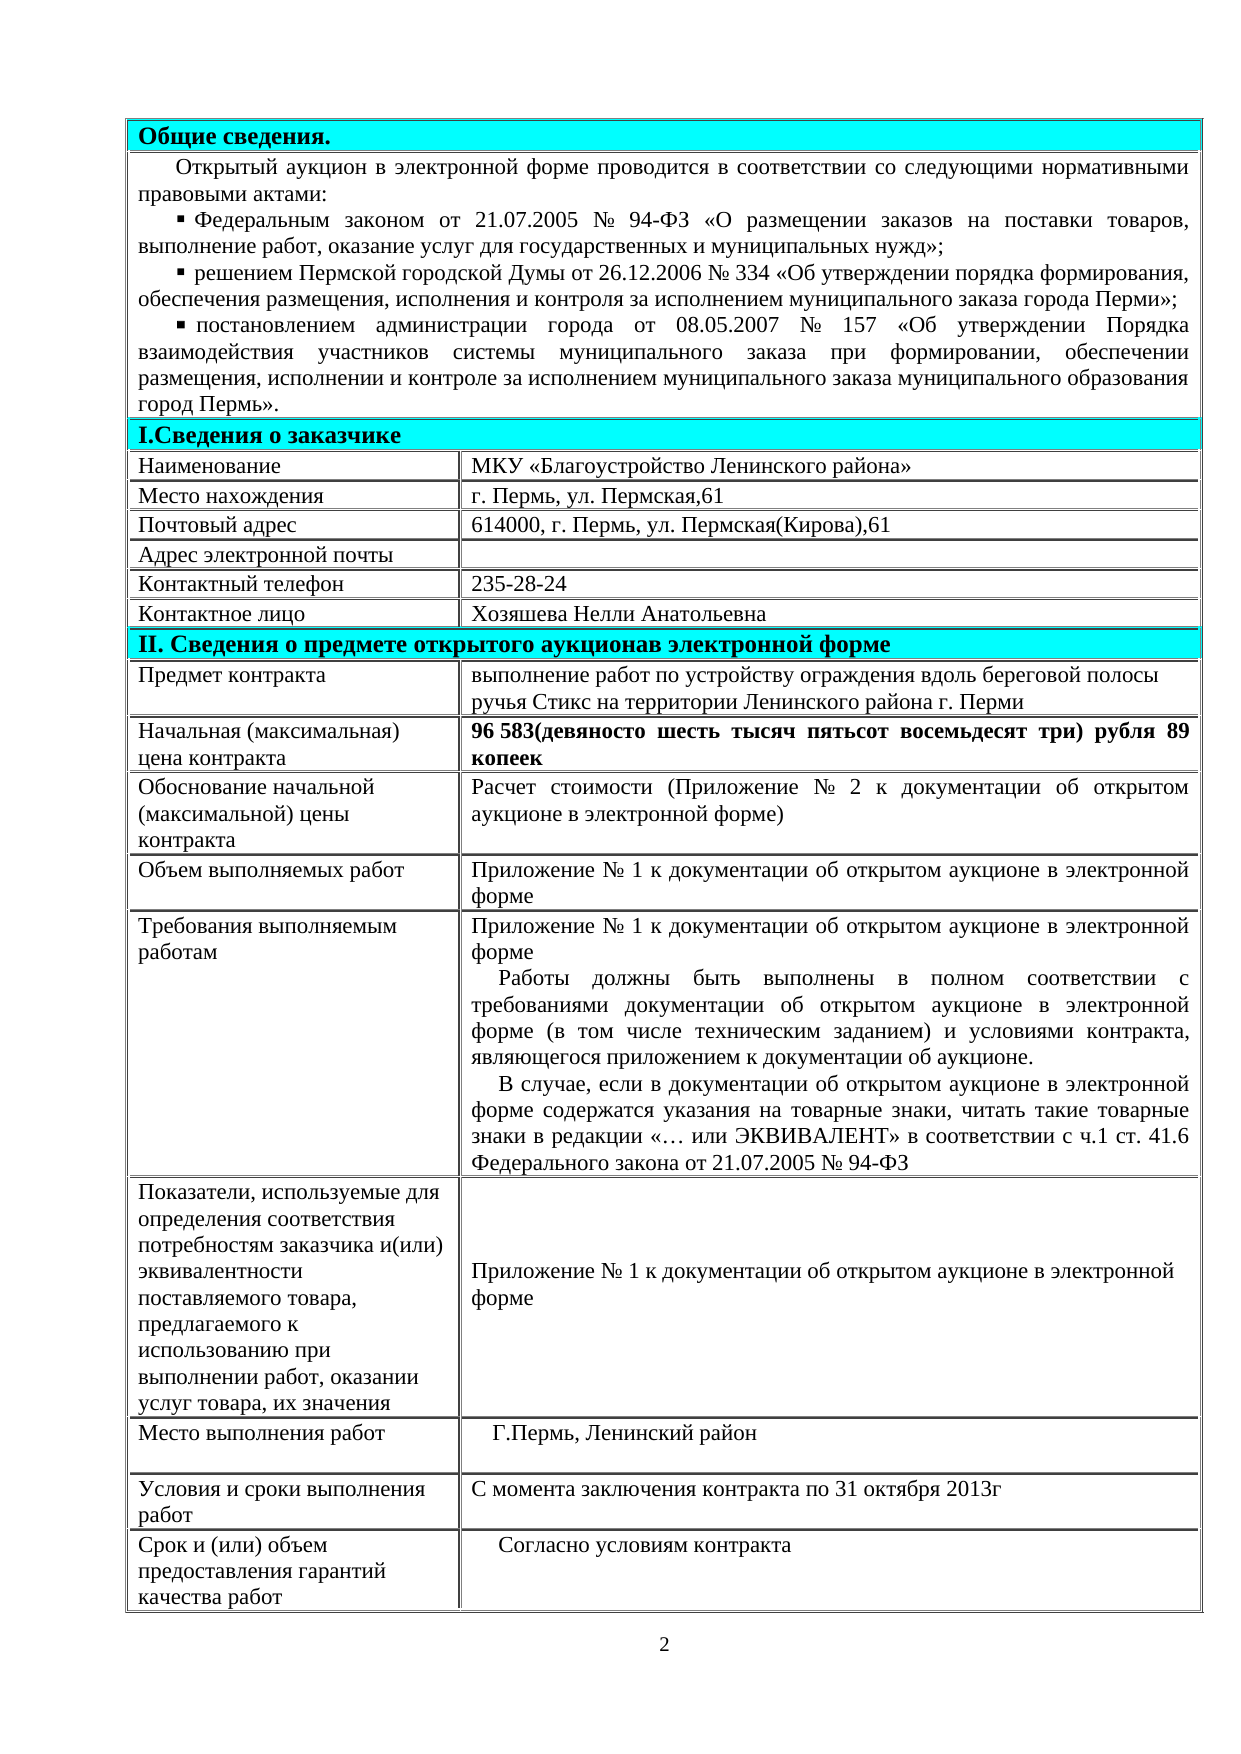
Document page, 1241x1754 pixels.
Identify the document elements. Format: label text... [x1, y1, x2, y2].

table_cell Г.Пермь, Ленинский район [462, 1416, 1202, 1472]
table_cell Требования выполняемым работам [127, 909, 458, 1175]
table_cell Хозяшева Нелли Анатольевна [462, 597, 1200, 626]
table_cell Место выполнения работ [127, 1416, 458, 1472]
table_cell 235-28-24 [462, 567, 1200, 597]
table_cell Предмет контракта [127, 658, 460, 714]
table_cell С момента заключения контракта по 31 октября 2013г [462, 1472, 1200, 1527]
table_cell Адрес электронной почты [128, 538, 458, 567]
table_cell Контактное лицо [128, 597, 459, 626]
table_cell Сведения о заказчике [128, 417, 1200, 449]
table_cell выполнение работ по устройству ограждения вдоль береговой полосы ручья Стикс на территории Ленинского района г. Перми [460, 658, 1202, 714]
table_cell Условия и сроки выполнения работ [128, 1472, 458, 1527]
table_cell [462, 538, 1200, 567]
table_cell Срок и (или) объем предоставления гарантий качества работ [127, 1528, 460, 1610]
table_cell 96 583(девяносто шесть тысяч пятьсот восемьдесят три) рубля 89 копеек [460, 714, 1202, 770]
table_cell МКУ «Благоустройство Ленинского района» [462, 449, 1200, 478]
table_cell Расчет стоимости (Приложение № 2 к документации об открытом аукционе в электронной форме) [462, 770, 1200, 852]
table_cell Место нахождения [127, 479, 458, 508]
table_cell Объем выполняемых работ [127, 853, 458, 908]
table_cell Приложение № 1 к документации об открытом аукционе в электронной форме Работы должны быть выполнены в полном соответствии с требованиями документации об открытом аукционе в электронной форме (в том числе техническим заданием) и условиями контракта, являющегося приложением к документации об аукционе. В случае, если в документации об открытом аукционе в электронной форме содержатся указания на товарные знаки, читать такие товарные знаки в редакции «… или ЭКВИВАЛЕНТ» в соответствии с ч.1 ст. 41.6 Федерального закона от 21.07.2005 № 94-ФЗ [462, 909, 1202, 1175]
table_header Общие сведения. [128, 121, 1200, 150]
table_cell Показатели, используемые для определения соответствия потребностям заказчика и(или) эквивалентности поставляемого товара, предлагаемого к использованию при выполнении работ, оказании услуг товара, их значения [128, 1175, 459, 1416]
table_cell Открытый аукцион в электронной форме проводится в соответствии со следующими нормативными правовыми актами: Федеральным законом от 21.07.2005 № 94-ФЗ «О размещении заказов на поставки товаров, выполнение работ, оказание услуг для государственных и муниципальных нужд»; решением Пермской городской Думы от 26.12.2006 № 334 «Об утверждении порядка формирования, обеспечения размещения, исполнения и контроля за исполнением муниципального заказа города Перми»; постановлением администрации города от 08.05.2007 № 157 «Об утверждении Порядка взаимодействия участников системы муниципального заказа при формировании, обеспечении размещения, исполнении и контроле за исполнением муниципального заказа муниципального образования город Пермь». [128, 150, 1200, 417]
table_cell Согласно условиям контракта [460, 1528, 1202, 1610]
table_cell Наименование [128, 449, 459, 478]
table_cell Почтовый адрес [128, 508, 459, 538]
table_cell г. Пермь, ул. Пермская,61 [462, 479, 1202, 508]
table_cell Приложение № 1 к документации об открытом аукционе в электронной форме [462, 853, 1202, 908]
table_cell Обоснование начальной (максимальной) цены контракта [128, 770, 459, 852]
table_cell 614000, г. Пермь, ул. Пермская(Кирова),61 [462, 508, 1200, 538]
table_cell Приложение № 1 к документации об открытом аукционе в электронной форме [462, 1175, 1200, 1416]
table_cell II. Сведения о предмете открытого аукционав электронной форме [127, 626, 1202, 658]
table_cell Начальная (максимальная) цена контракта [127, 714, 460, 770]
table_cell Контактный телефон [128, 567, 459, 597]
